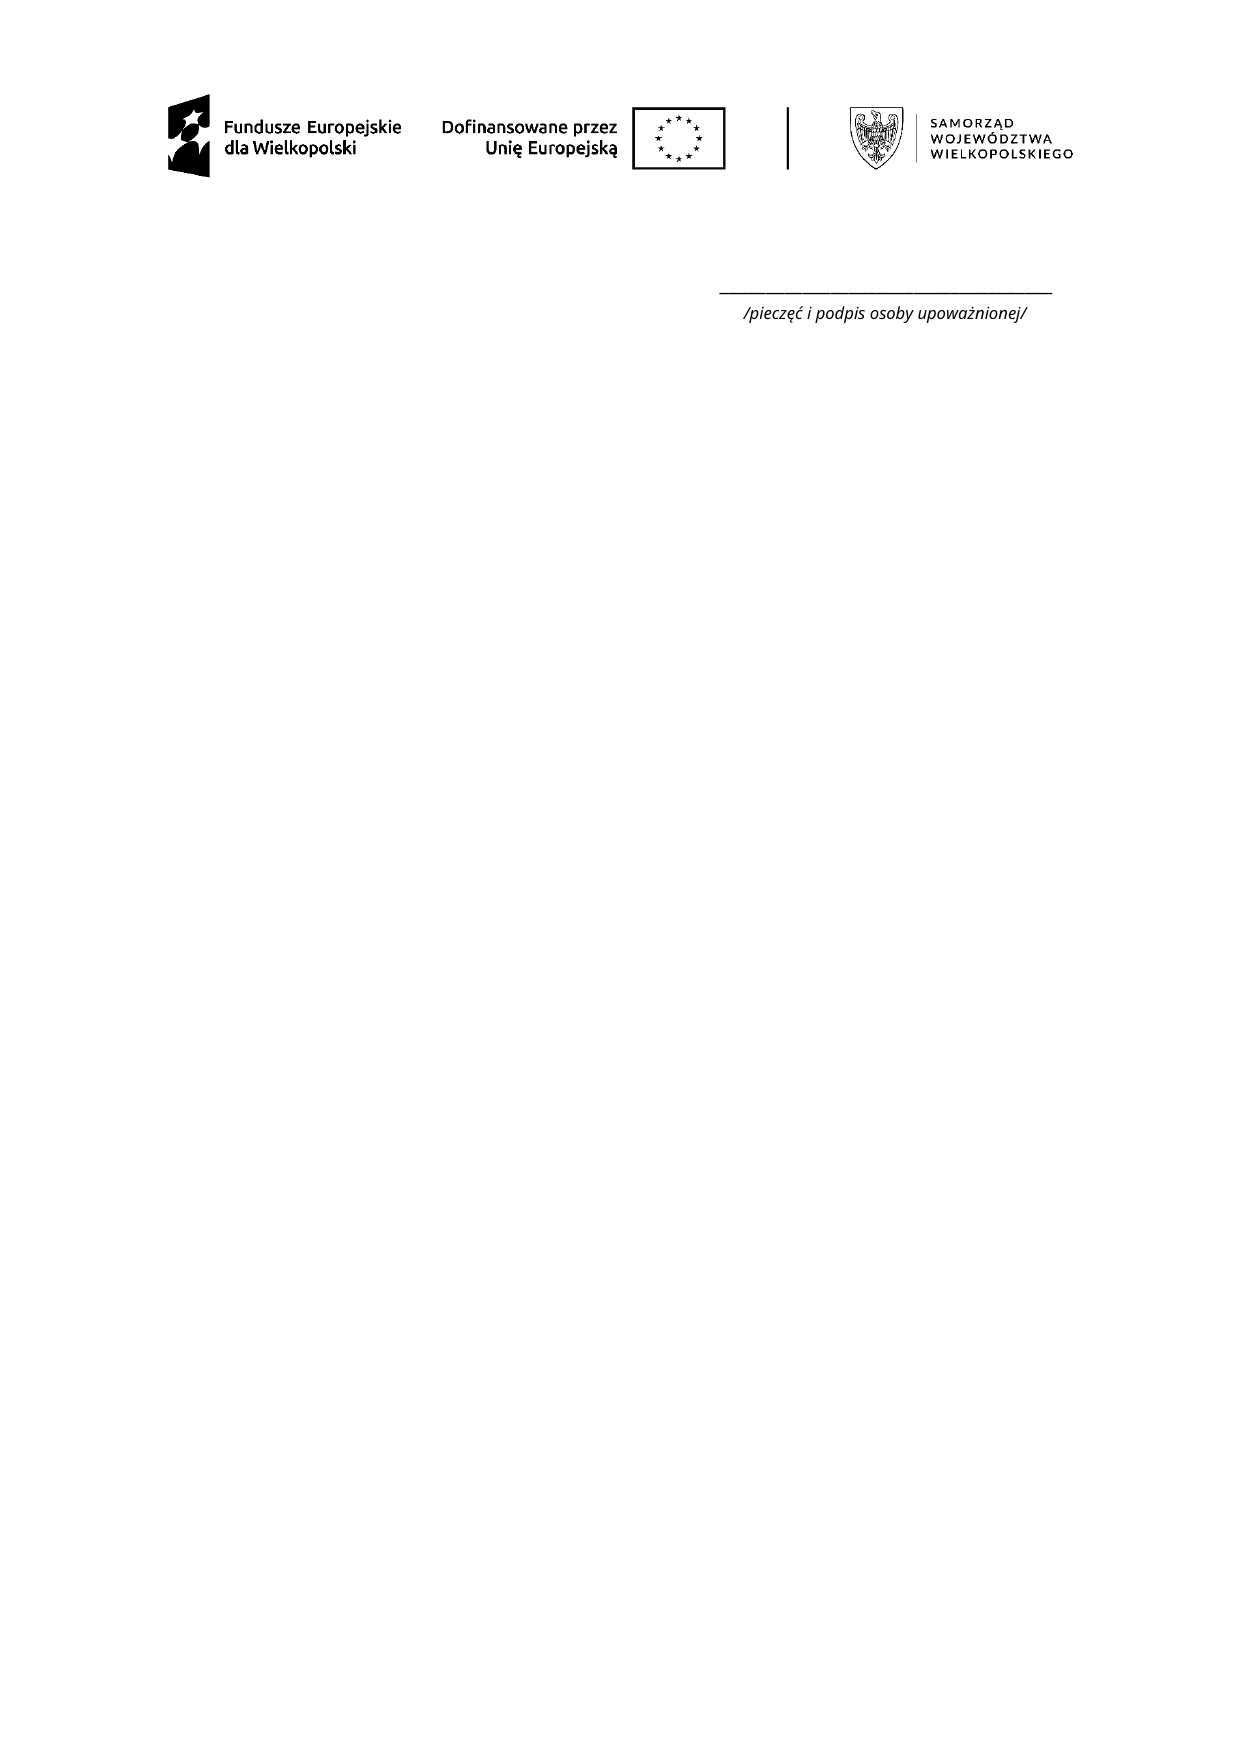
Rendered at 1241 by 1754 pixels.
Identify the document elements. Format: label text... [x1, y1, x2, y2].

picture [147, 73, 1093, 198]
text /pieczęć i podpis osoby upoważnionej/ [679, 301, 1092, 324]
text ____________________________________ [679, 269, 1092, 297]
